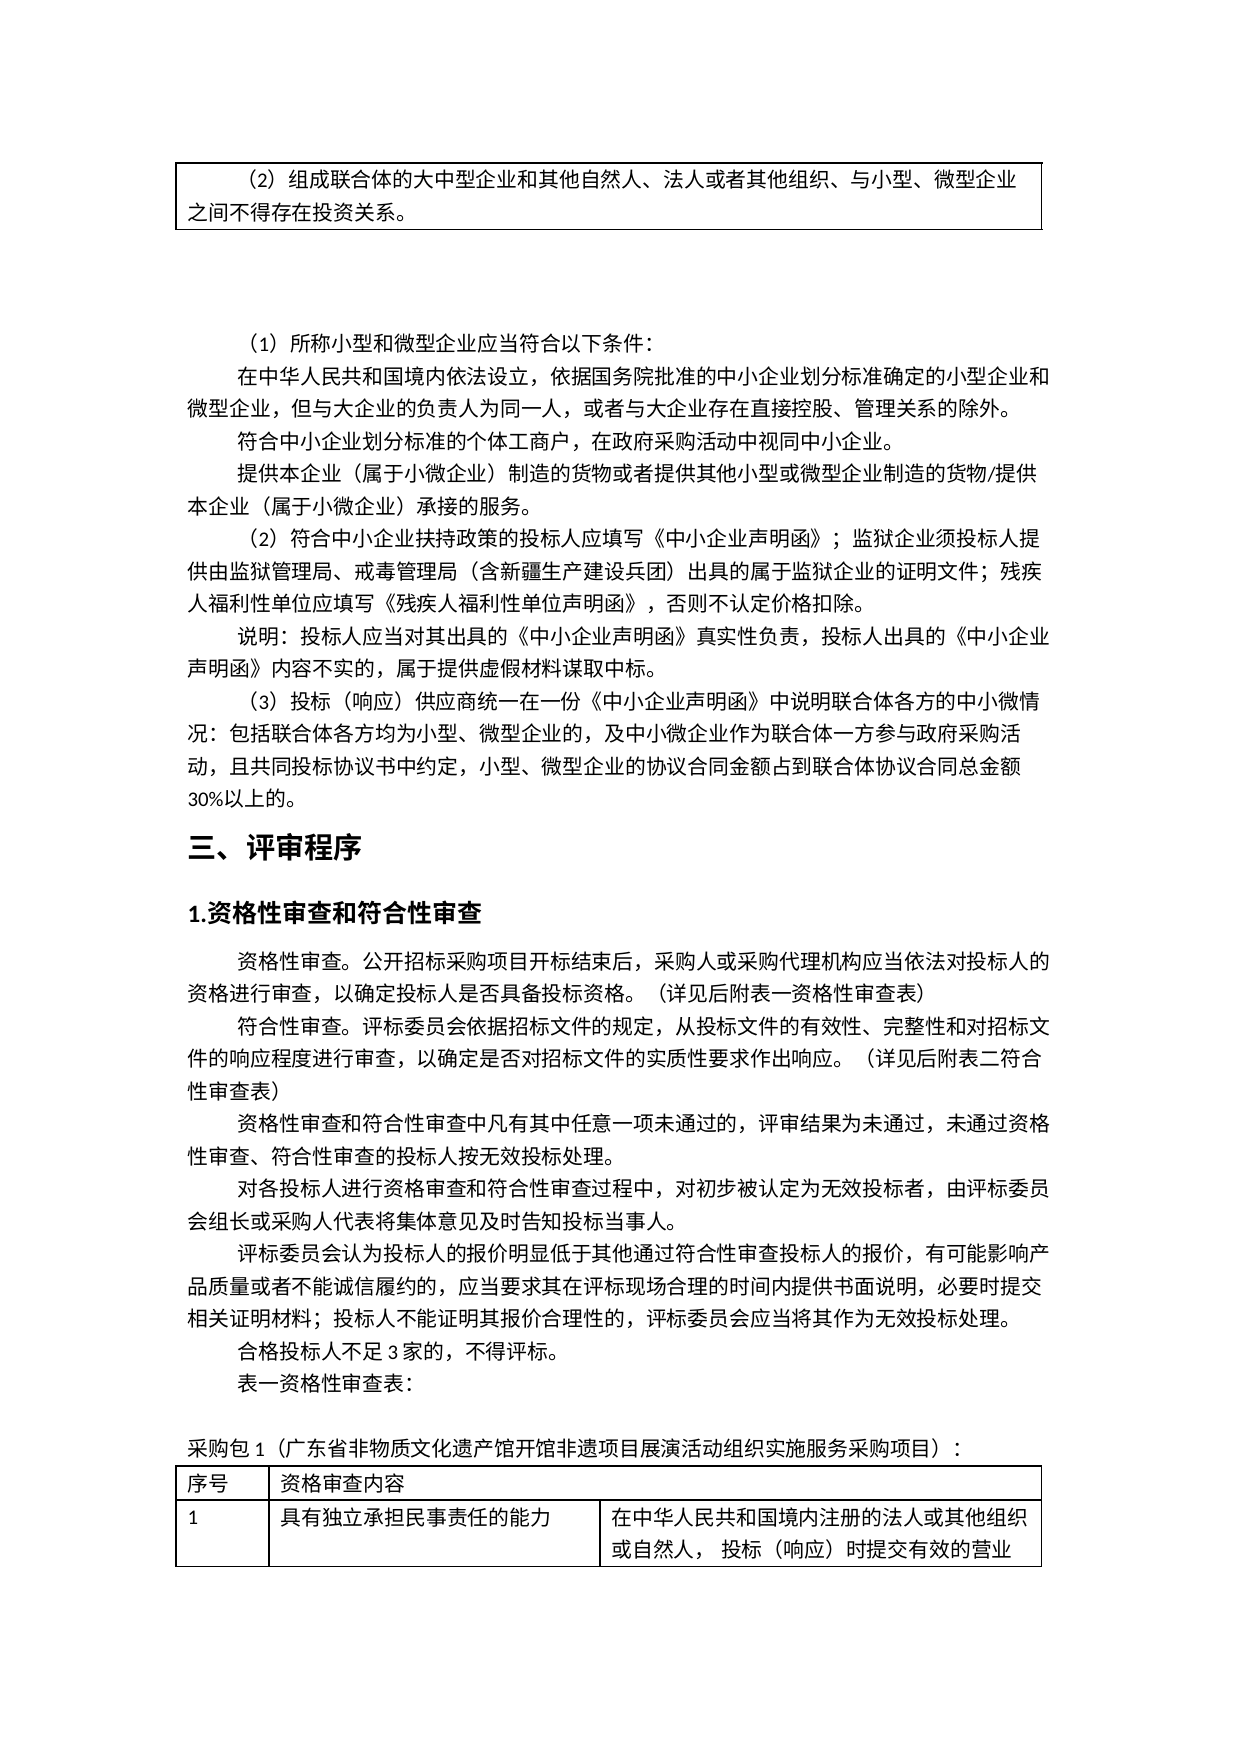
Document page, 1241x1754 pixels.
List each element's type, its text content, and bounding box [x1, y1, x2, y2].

text 说明：投标人应当对其出具的《中小企业声明函》真实性负责，投标人出具的《中小企业声明函》内容不实的，属于提供虚假材料谋取中标。 [187, 620, 1053, 685]
text 在中华人民共和国境内依法设立，依据国务院批准的中小企业划分标准确定的小型企业和微型企业，但与大企业的负责人为同一人，或者与大企业存在直接控股、管理关系的除外。 [187, 360, 1053, 425]
text 提供本企业（属于小微企业）制造的货物或者提供其他小型或微型企业制造的货物/提供本企业（属于小微企业）承接的服务。 [187, 458, 1053, 523]
text 对各投标人进行资格审查和符合性审查过程中，对初步被认定为无效投标者，由评标委员会组长或采购人代表将集体意见及时告知投标当事人。 [187, 1173, 1053, 1238]
text 三、评审程序 [187, 815, 1053, 880]
text 符合性审查。评标委员会依据招标文件的规定，从投标文件的有效性、完整性和对招标文件的响应程度进行审查，以确定是否对招标文件的实质性要求作出响应。（详见后附表二符合性审查表） [187, 1010, 1053, 1108]
text 评标委员会认为投标人的报价明显低于其他通过符合性审查投标人的报价，有可能影响产品质量或者不能诚信履约的，应当要求其在评标现场合理的时间内提供书面说明，必要时提交相关证明材料；投标人不能证明其报价合理性的，评标委员会应当将其作为无效投标处理。 [187, 1238, 1053, 1335]
table_cell 1 [177, 1501, 268, 1566]
table_cell 具有独立承担民事责任的能力 [270, 1501, 599, 1566]
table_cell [177, 164, 1041, 228]
text 合格投标人不足3家的，不得评标。 [187, 1335, 1053, 1368]
text （2）符合中小企业扶持政策的投标人应填写《中小企业声明函》；监狱企业须投标人提供由监狱管理局、戒毒管理局（含新疆生产建设兵团）出具的属于监狱企业的证明文件；残疾人福利性单位应填写《残疾人福利性单位声明函》，否则不认定价格扣除。 [187, 523, 1053, 620]
text 1.资格性审查和符合性审查 [187, 880, 1053, 945]
text 资格性审查和符合性审查中凡有其中任意一项未通过的，评审结果为未通过，未通过资格性审查、符合性审查的投标人按无效投标处理。 [187, 1108, 1053, 1173]
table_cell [601, 1501, 1041, 1566]
text 资格性审查。公开招标采购项目开标结束后，采购人或采购代理机构应当依法对投标人的资格进行审查，以确定投标人是否具备投标资格。（详见后附表一资格性审查表） [187, 945, 1053, 1010]
text 符合中小企业划分标准的个体工商户，在政府采购活动中视同中小企业。 [187, 425, 1053, 458]
table_header 资格审查内容 [270, 1467, 1041, 1499]
text （1）所称小型和微型企业应当符合以下条件： [187, 328, 1053, 360]
text 采购包1（广东省非物质文化遗产馆开馆非遗项目展演活动组织实施服务采购项目）： [187, 1433, 1053, 1465]
table_header 序号 [177, 1467, 268, 1499]
text 表一资格性审查表： [187, 1368, 1053, 1400]
text （3）投标（响应）供应商统一在一份《中小企业声明函》中说明联合体各方的中小微情况：包括联合体各方均为小型、微型企业的，及中小微企业作为联合体一方参与政府采购活动，且共同投标协议书中约定，小型、微型企业的协议合同金额占到联合体协议合同总金额30%以上的。 [187, 685, 1053, 815]
